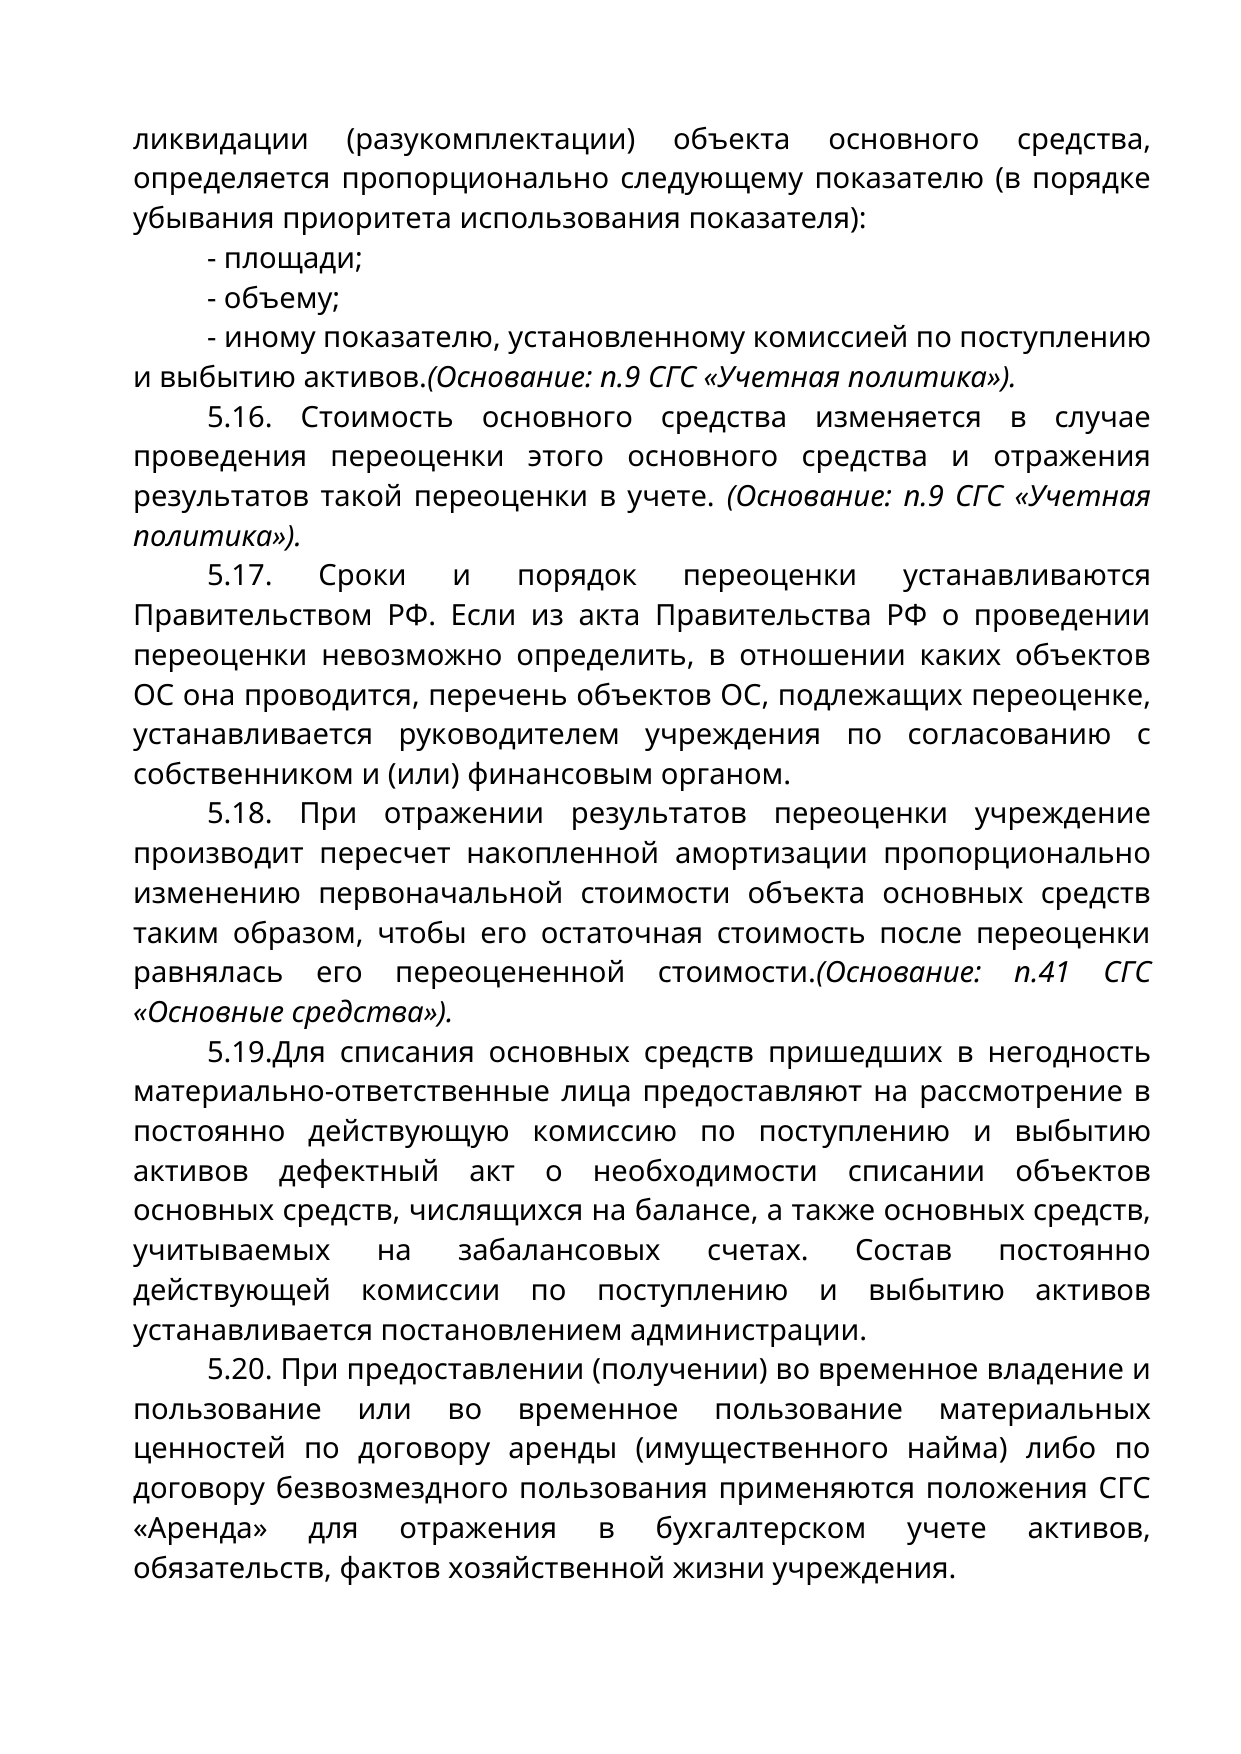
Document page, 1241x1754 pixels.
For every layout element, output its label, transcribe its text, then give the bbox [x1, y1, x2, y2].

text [133, 118, 1152, 237]
text 5.18. При отражении результатов переоценки учреждение производит пересчет накопленной амортизации пропорционально изменению первоначальной стоимости объекта основных средств таким образом, чтобы его остаточная стоимость после переоценки равнялась его переоцененной стоимости.(Основание: п.41 СГС «Основные средства»). [133, 793, 1152, 1031]
text 5.16. Стоимость основного средства изменяется в случае проведения переоценки этого основного средства и отражения результатов такой переоценки в учете. (Основание: п.9 СГС «Учетная политика»). [133, 396, 1152, 555]
text - площади; [133, 237, 1152, 277]
text - иному показателю, установленному комиссией по поступлению и выбытию активов.(Основание: п.9 СГС «Учетная политика»). [133, 317, 1152, 396]
text - объему; [133, 277, 1152, 317]
text 5.20. При предоставлении (получении) во временное владение и пользование или во временное пользование материальных ценностей по договору аренды (имущественного найма) либо по договору безвозмездного пользования применяются положения СГС «Аренда» для отражения в бухгалтерском учете активов, обязательств, фактов хозяйственной жизни учреждения. [133, 1348, 1152, 1587]
text 5.17. Сроки и порядок переоценки устанавливаются Правительством РФ. Если из акта Правительства РФ о проведении переоценки невозможно определить, в отношении каких объектов ОС она проводится, перечень объектов ОС, подлежащих переоценке, устанавливается руководителем учреждения по согласованию с собственником и (или) финансовым органом. [133, 555, 1152, 793]
text 5.19.Для списания основных средств пришедших в негодность материально-ответственные лица предоставляют на рассмотрение в постоянно действующую комиссию по поступлению и выбытию активов дефектный акт о необходимости списании объектов основных средств, числящихся на балансе, а также основных средств, учитываемых на забалансовых счетах. Состав постоянно действующей комиссии по поступлению и выбытию активов устанавливается постановлением администрации. [133, 1031, 1152, 1348]
